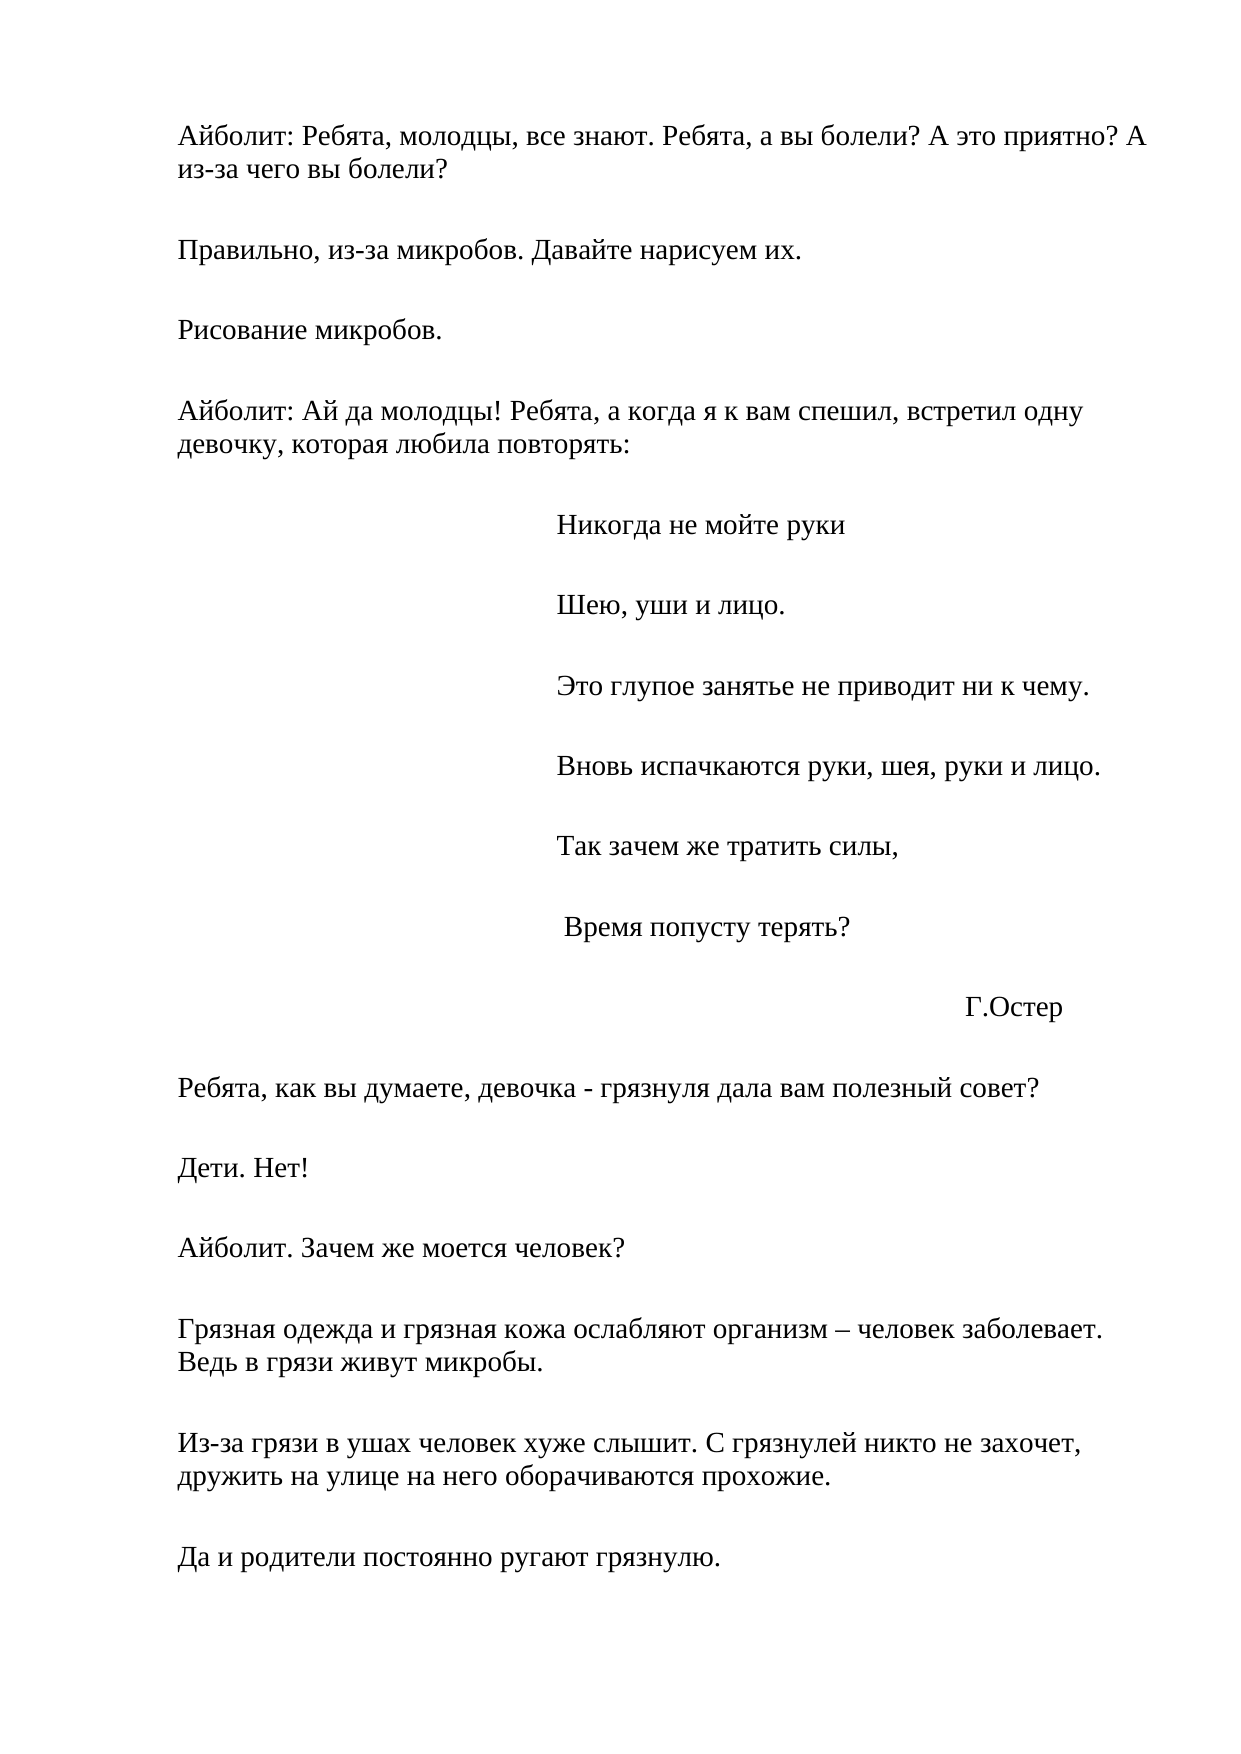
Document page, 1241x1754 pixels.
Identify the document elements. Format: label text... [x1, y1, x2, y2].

text Так зачем же тратить силы, [177, 828, 1152, 862]
text Шею, уши и лицо. [177, 587, 1152, 621]
text Дети. Нет! [177, 1150, 1152, 1184]
text Айболит. Зачем же моется человек? [177, 1231, 1152, 1264]
text Это глупое занятье не приводит ни к чему. [177, 668, 1152, 701]
text Никогда не мойте руки [177, 507, 1152, 540]
text Ребята, как вы думаете, девочка - грязнуля дала вам полезный совет? [177, 1070, 1152, 1103]
text Время попусту терять? [177, 909, 1152, 942]
text Вновь испачкаются руки, шея, руки и лицо. [177, 748, 1152, 782]
text Да и родители постоянно ругают грязнулю. [177, 1539, 1152, 1572]
text Рисование микробов. [177, 312, 1152, 346]
text Из-за грязи в ушах человек хуже слышит. С грязнулей никто не захочет, дружить на улице на него оборачиваются прохожие. [177, 1425, 1152, 1492]
text Г.Остер [177, 989, 1152, 1023]
text Грязная одежда и грязная кожа ослабляют организм – человек заболевает. Ведь в грязи живут микробы. [177, 1311, 1152, 1378]
text Правильно, из-за микробов. Давайте нарисуем их. [177, 232, 1152, 266]
text Айболит: Ай да молодцы! Ребята, а когда я к вам спешил, встретил одну девочку, которая любила повторять: [177, 393, 1152, 460]
text Айболит: Ребята, молодцы, все знают. Ребята, а вы болели? А это приятно? А из-за чего вы болели? [177, 118, 1152, 185]
